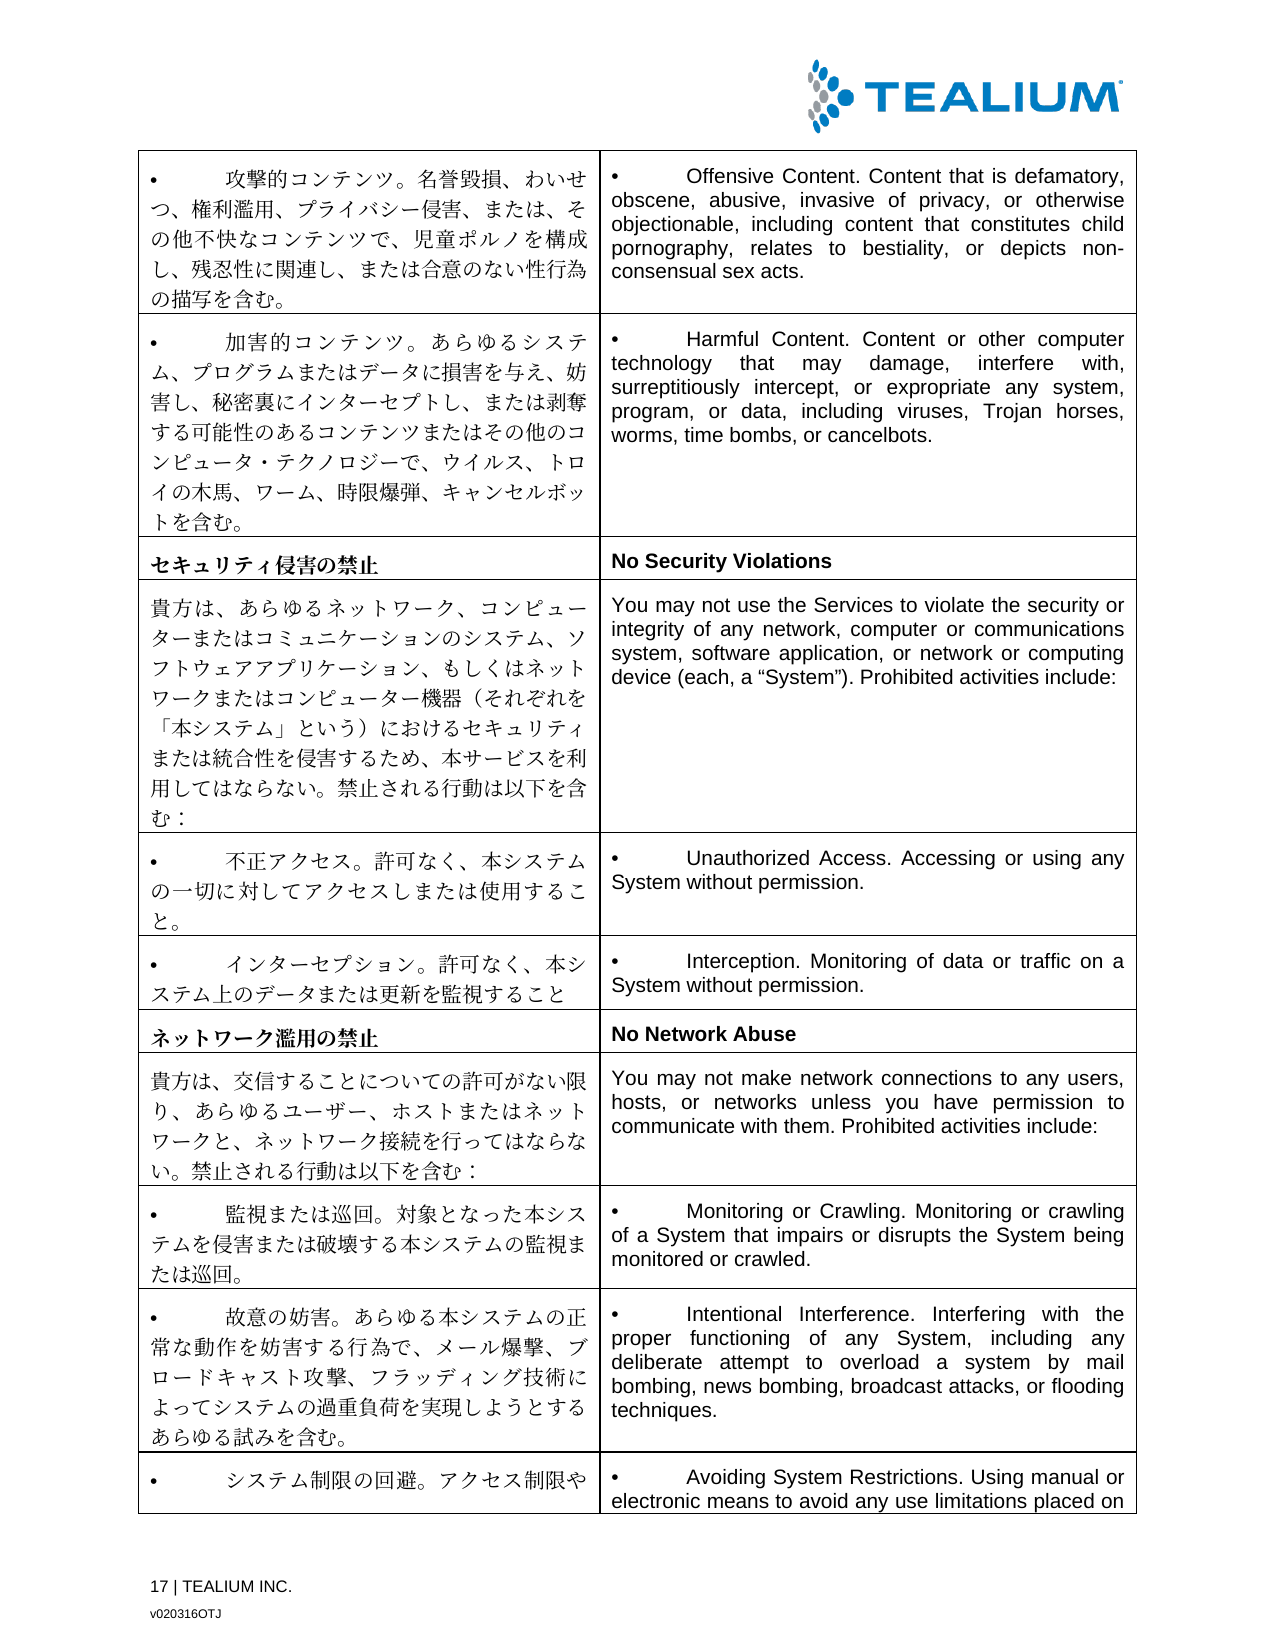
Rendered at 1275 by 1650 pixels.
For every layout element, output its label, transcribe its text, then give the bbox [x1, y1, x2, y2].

table_cell You may not make network connections to any users, hosts, or networks unless you have permission to communicate with them. Prohibited activities include: [601, 1053, 1136, 1185]
table_cell • 不正アクセス。許可なく、本システムの一切に対してアクセスしまたは使用すること。 [139, 833, 599, 935]
table_cell セキュリティ侵害の禁止 [139, 537, 599, 579]
table_cell • 故意の妨害。あらゆる本システムの正常な動作を妨害する行為で、メール爆撃、ブロードキャスト攻撃、フラッディング技術によってシステムの過重負荷を実現しようとするあらゆる試みを含む。 [139, 1289, 599, 1451]
table_cell • 加害的コンテンツ。あらゆるシステム、プログラムまたはデータに損害を与え、妨害し、秘密裏にインターセプトし、または剥奪する可能性のあるコンテンツまたはその他のコンピュータ・テクノロジーで、ウイルス、トロイの木馬、ワーム、時限爆弾、キャンセルボットを含む。 [139, 314, 599, 536]
table_cell • Offensive Content. Content that is defamatory, obscene, abusive, invasive of privacy, or otherwise objectionable, including content that constitutes child pornography, relates to bestiality, or depicts non-consensual sex acts. [601, 151, 1136, 313]
table_cell • Intentional Interference. Interfering with the proper functioning of any System, including any deliberate attempt to overload a system by mail bombing, news bombing, broadcast attacks, or flooding techniques. [601, 1289, 1136, 1451]
picture [804, 55, 1125, 138]
table_cell • Interception. Monitoring of data or traffic on a System without permission. [601, 936, 1136, 1008]
table_cell 貴方は、交信することについての許可がない限り、あらゆるユーザー、ホストまたはネットワークと、ネットワーク接続を行ってはならない。禁止される行動は以下を含む： [139, 1053, 599, 1185]
table_cell No Network Abuse [601, 1010, 1136, 1052]
table_cell • Harmful Content. Content or other computer technology that may damage, interfere with, surreptitiously intercept, or expropriate any system, program, or data, including viruses, Trojan horses, worms, time bombs, or cancelbots. [601, 314, 1136, 536]
table_cell 貴方は、あらゆるネットワーク、コンピューターまたはコミュニケーションのシステム、ソフトウェアアプリケーション、もしくはネットワークまたはコンピューター機器（それぞれを「本システム」という）におけるセキュリティまたは統合性を侵害するため、本サービスを利用してはならない。禁止される行動は以下を含む： [139, 580, 599, 832]
table_cell ネットワーク濫用の禁止 [139, 1010, 599, 1052]
table_cell • 攻撃的コンテンツ。名誉毀損、わいせつ、権利濫用、プライバシー侵害、または、その他不快なコンテンツで、児童ポルノを構成し、残忍性に関連し、または合意のない性行為の描写を含む。 [139, 151, 599, 313]
table_cell • Unauthorized Access. Accessing or using any System without permission. [601, 833, 1136, 935]
table_cell • Monitoring or Crawling. Monitoring or crawling of a System that impairs or disrupts the System being monitored or crawled. [601, 1186, 1136, 1288]
table_cell You may not use the Services to violate the security or integrity of any network, computer or communications system, software application, or network or computing device (each, a “System”). Prohibited activities include: [601, 580, 1136, 832]
table_cell • システム制限の回避。アクセス制限や保存制限など本システム上のあらゆる使用制限を手動または自動で動作する手段を用いて回避すること。 [139, 1453, 599, 1513]
table_cell • 監視または巡回。対象となった本システムを侵害または破壊する本システムの監視または巡回。 [139, 1186, 599, 1288]
table_cell No Security Violations [601, 537, 1136, 579]
table_cell • インターセプション。許可なく、本システム上のデータまたは更新を監視すること [139, 936, 599, 1008]
